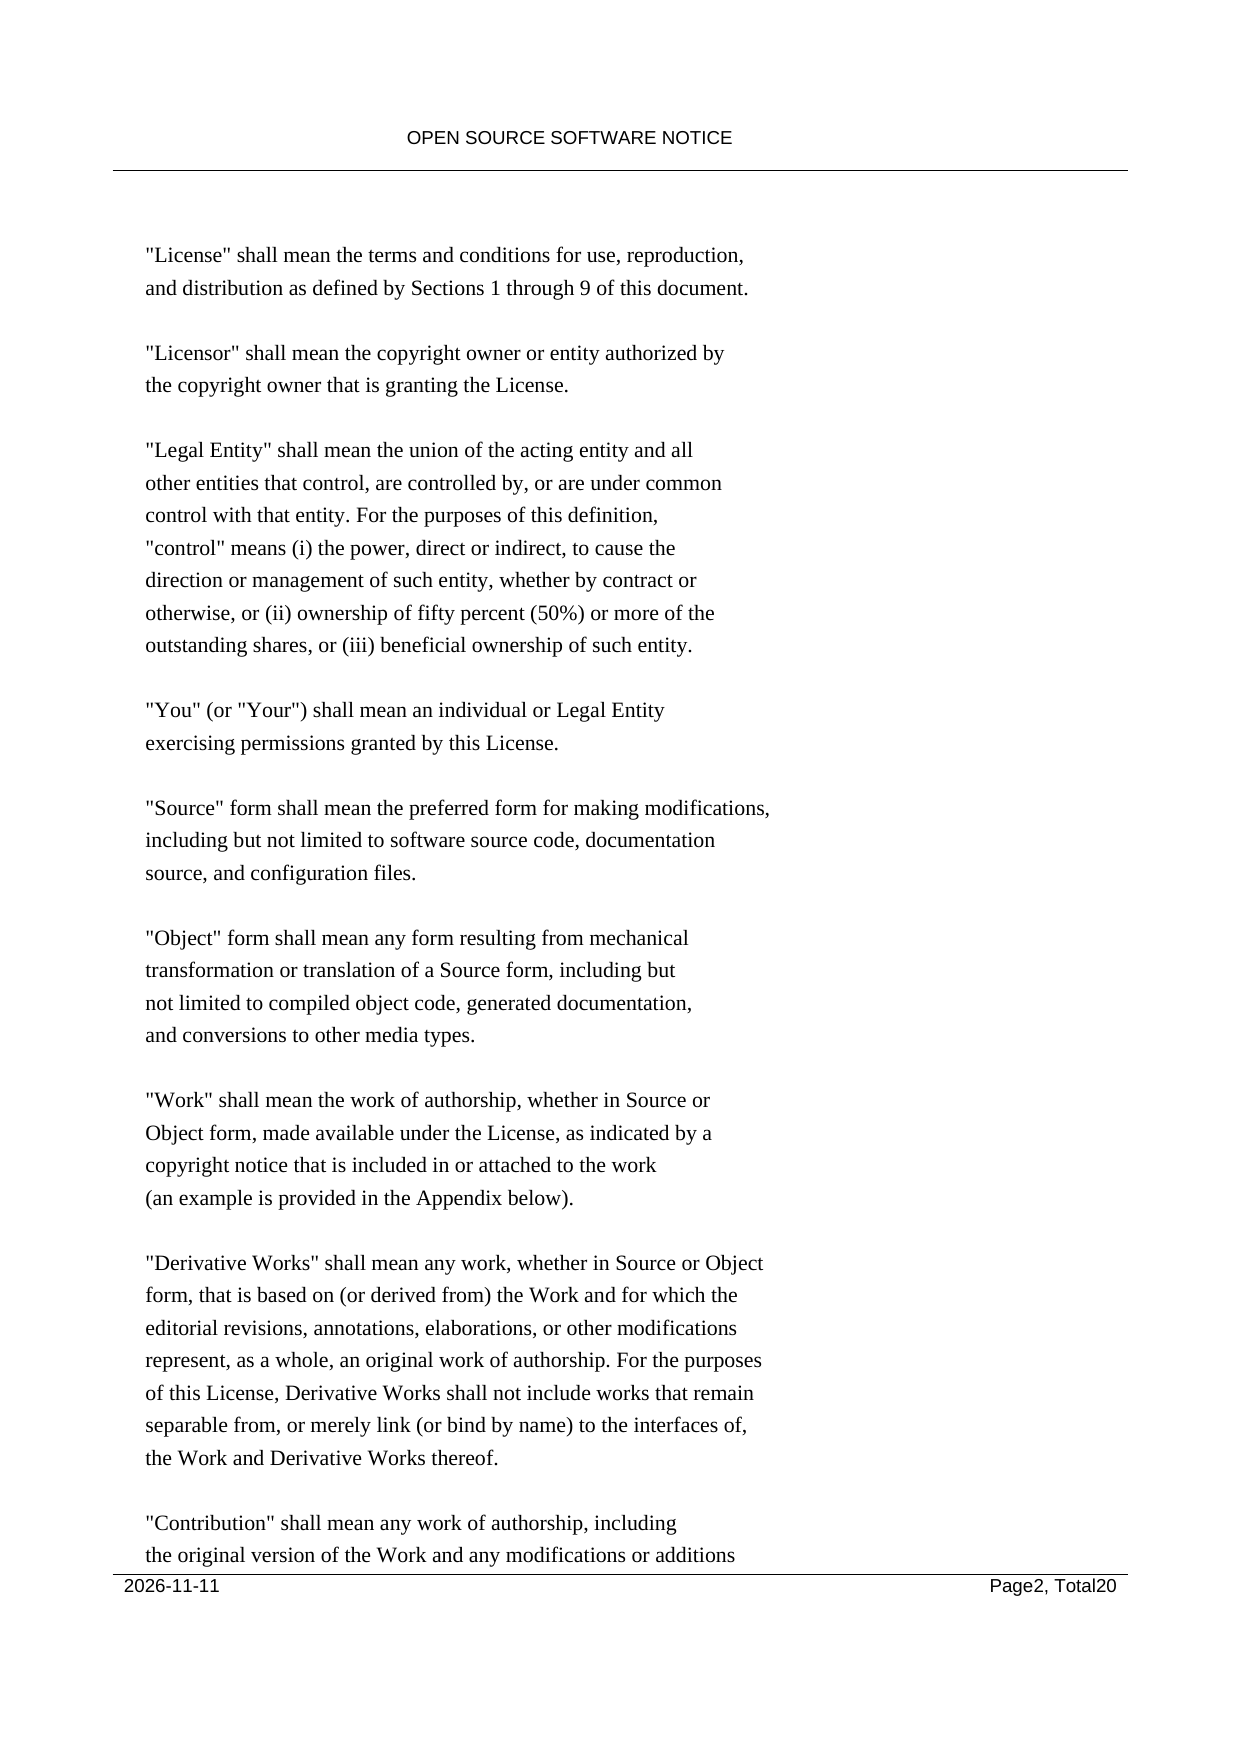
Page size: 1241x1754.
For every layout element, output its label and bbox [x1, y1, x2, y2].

text [112, 206, 1128, 1571]
